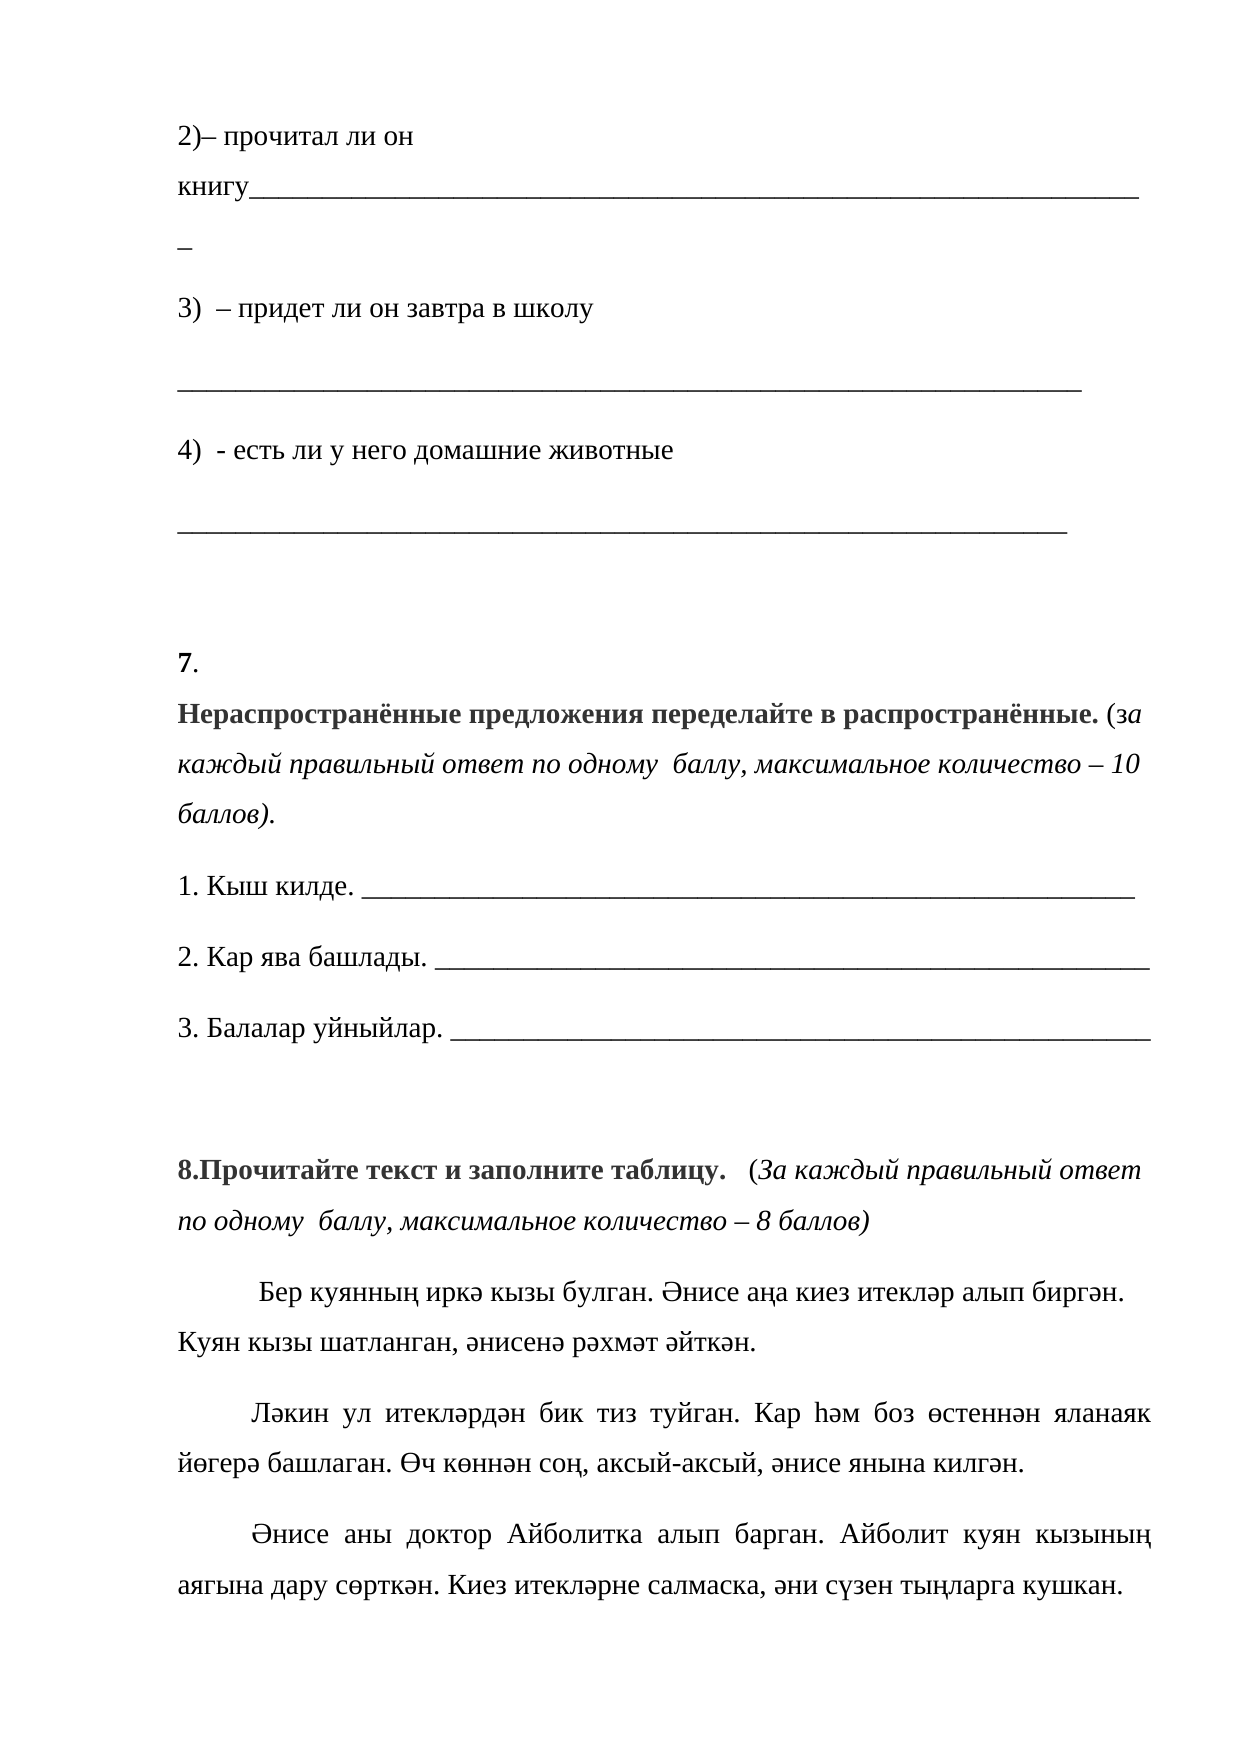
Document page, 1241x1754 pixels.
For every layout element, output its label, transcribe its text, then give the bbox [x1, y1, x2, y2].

text 3. Балалар уйныйлар. ________________________________________________ [177, 1010, 1152, 1043]
text 7. Нераспространённые предложения переделайте в распространённые. (за каждый правильный ответ по одному баллу, максимальное количество – 10 баллов). [177, 646, 1152, 830]
text 4) - есть ли у него домашние животные [177, 432, 1152, 466]
text Бер куянның иркә кызы булган. Әнисе аңа киез итекләр алып биргән. Куян кызы шатланган, әнисенә рәхмәт әйткән. [177, 1274, 1152, 1358]
text Әнисе аны доктор Айболитка алып барган. Айболит куян кызының аягына дару сөрткән. Киез итекләрне салмаска, әни сүзен тыңларга кушкан. [177, 1517, 1152, 1601]
text Ләкин ул итекләрдән бик тиз туйган. Кар һәм боз өстеннән яланаяк йөгерә башлаган. Өч көннән соң, аксый-аксый, әнисе янына килгән. [177, 1395, 1152, 1479]
text _____________________________________________________________ [177, 503, 1152, 537]
text 8.Прочитайте текст и заполните таблицу. (За каждый правильный ответ по одному баллу, максимальное количество – 8 баллов) [177, 1152, 1152, 1236]
text ______________________________________________________________ [177, 361, 1152, 394]
text 2)– прочитал ли он книгу______________________________________________________________ [177, 118, 1152, 252]
text 1. Кыш килде. _____________________________________________________ [177, 868, 1152, 901]
text 3) – придет ли он завтра в школу [177, 290, 1152, 323]
text 2. Кар ява башлады. _________________________________________________ [177, 939, 1152, 972]
